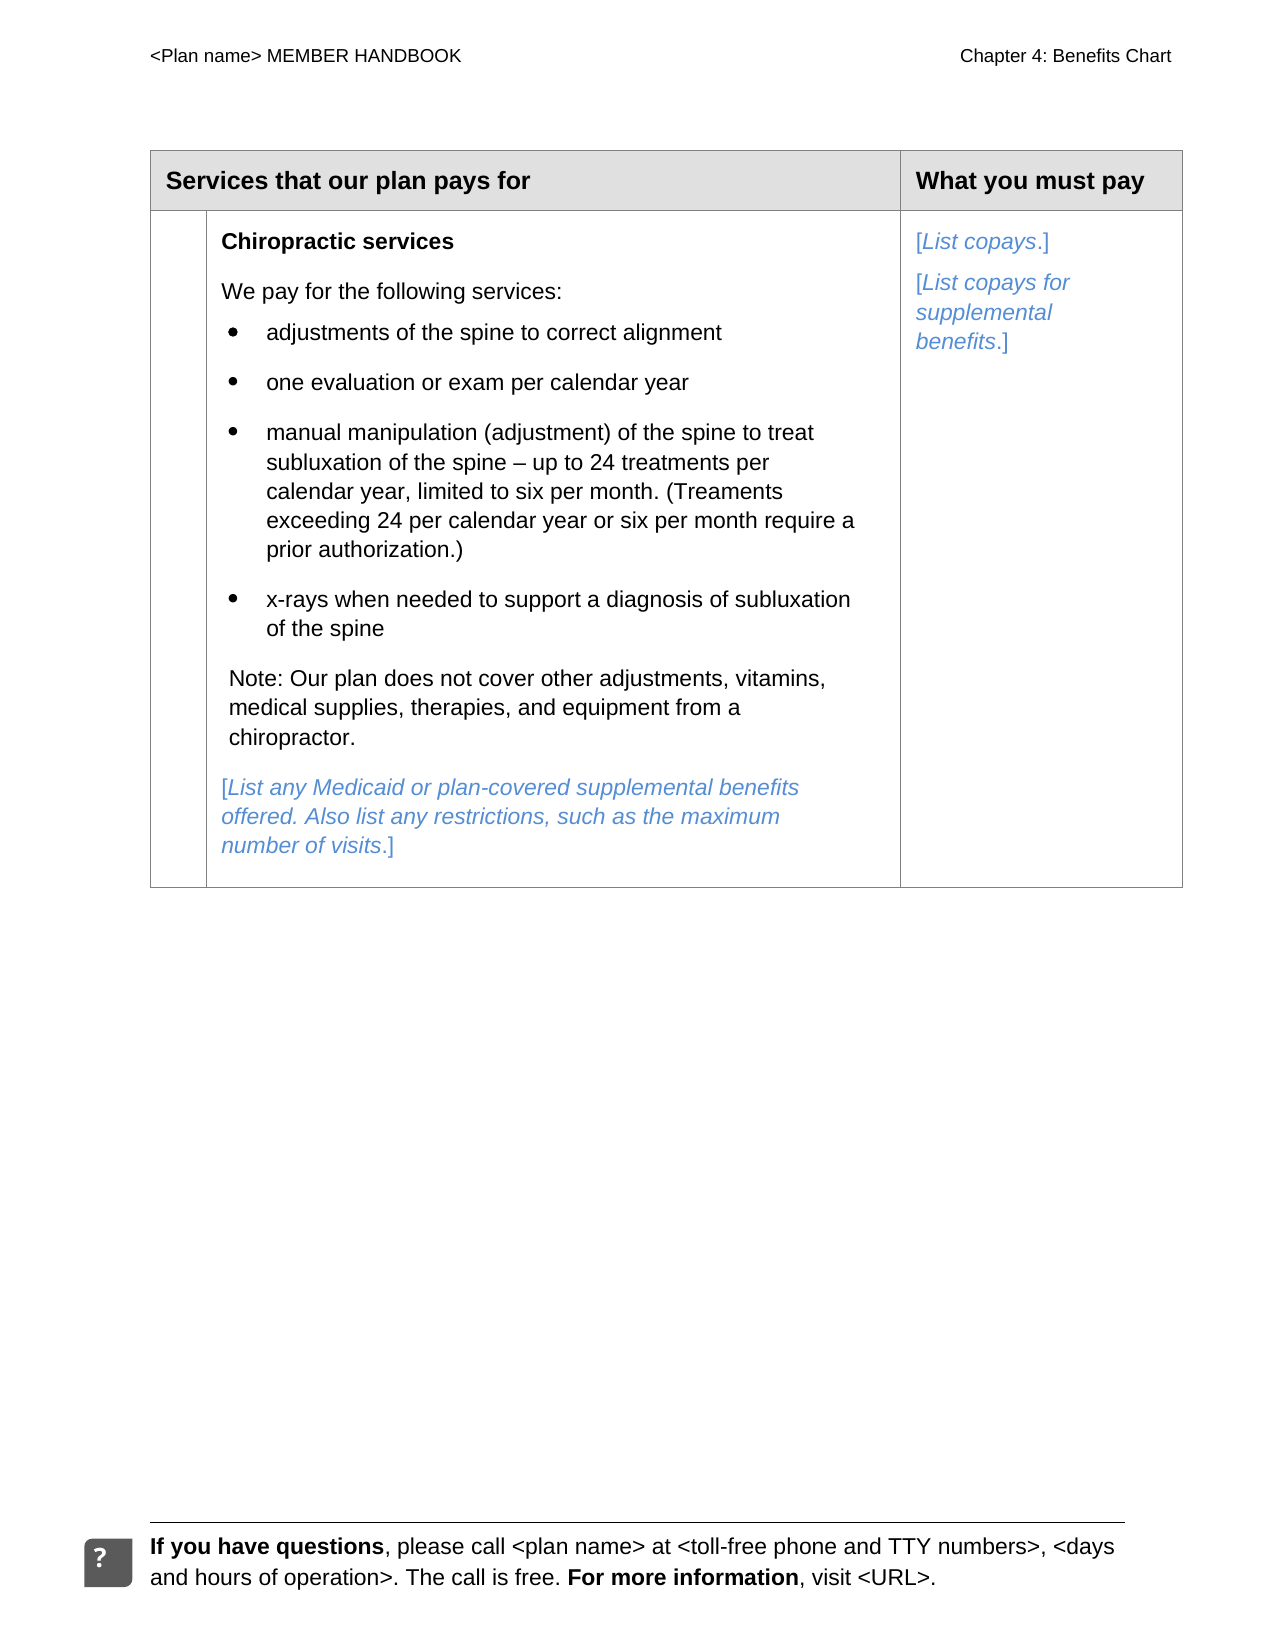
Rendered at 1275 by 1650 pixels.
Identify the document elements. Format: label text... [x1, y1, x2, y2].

table_cell [151, 211, 206, 887]
table_header What you must pay [901, 151, 1182, 210]
table_cell Chiropractic services We pay for the following services: adjustments of the spine to correct alignment one evaluation or exam per calendar year manual manipulation (adjustment) of the spine to treat subluxation of the spine – up to 24 treatments per calendar year, limited to six per month. (Treaments exceeding 24 per calendar year or six per month require a prior authorization.) x-rays when needed to support a diagnosis of subluxation of the spine Note: Our plan does not cover other adjustments, vitamins, medical supplies, therapies, and equipment from a chiropractor. [List any Medicaid or plan-covered supplemental benefits offered. Also list any restrictions, such as the maximum number of visits.] [207, 211, 900, 887]
table_cell [List copays.] [List copays for supplemental benefits.] [901, 211, 1182, 887]
table_header Services that our plan pays for [151, 151, 900, 210]
